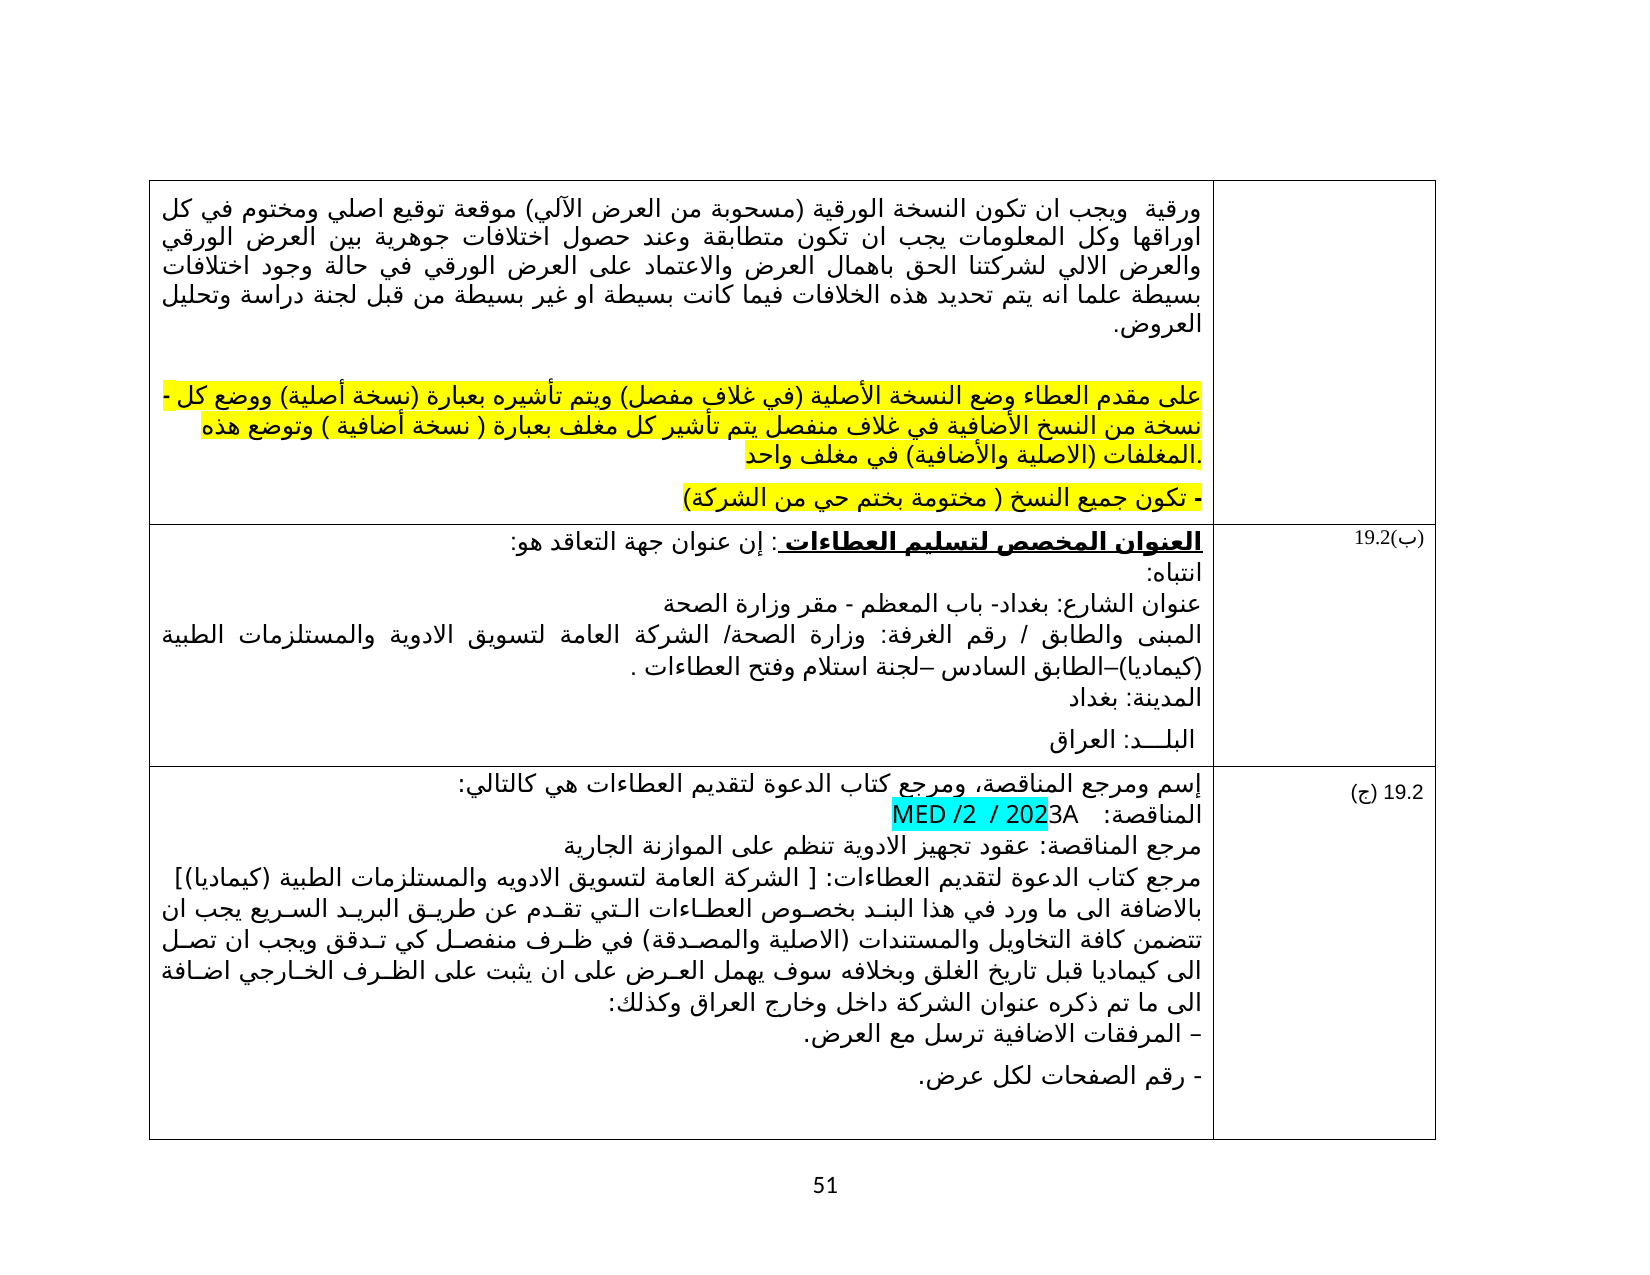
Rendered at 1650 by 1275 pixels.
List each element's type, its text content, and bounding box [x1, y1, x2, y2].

table_cell إسم ومرجع المناقصة، ومرجع كتاب الدعوة لتقديم العطاءات هي كالتالي: المناقصة: MED /2 / 2023A مرجع المناقصة: عقود تجهيز الادوية تنظم على الموازنة الجارية مرجع كتاب الدعوة لتقديم العطاءات: [ الشركة العامة لتسويق الادويه والمستلزمات الطبية (كيماديا)] بالاضافة الى ما ورد في هذا البند بخصوص العطاءات التي تقدم عن طريق البريد السريع يجب ان تتضمن كافة التخاويل والمستندات (الاصلية والمصدقة) في ظرف منفصل كي تدقق ويجب ان تصل الى كيماديا قبل تاريخ الغلق وبخلافه سوف يهمل العرض على ان يثبت على الظرف الخارجي اضافة الى ما تم ذكره عنوان الشركة داخل وخارج العراق وكذلك: – المرفقات الاضافية ترسل مع العرض. - رقم الصفحات لكل عرض. [150, 767, 1213, 1139]
table_cell [1214, 181, 1435, 524]
table_cell 19.2(ب) [1214, 525, 1435, 766]
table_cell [150, 181, 1213, 524]
table_cell 19.2 (ج) [1214, 767, 1435, 1139]
table_cell العنوان المخصص لتسليم العطاءات : إن عنوان جهة التعاقد هو: انتباه: عنوان الشارع: بغداد- باب المعظم - مقر وزارة الصحة المبنى والطابق / رقم الغرفة: وزارة الصحة/ الشركة العامة لتسويق الادوية والمستلزمات الطبية (كيماديا)–الطابق السادس –لجنة استلام وفتح العطاءات . المدينة: بغداد البلـــد: العراق [150, 525, 1213, 766]
